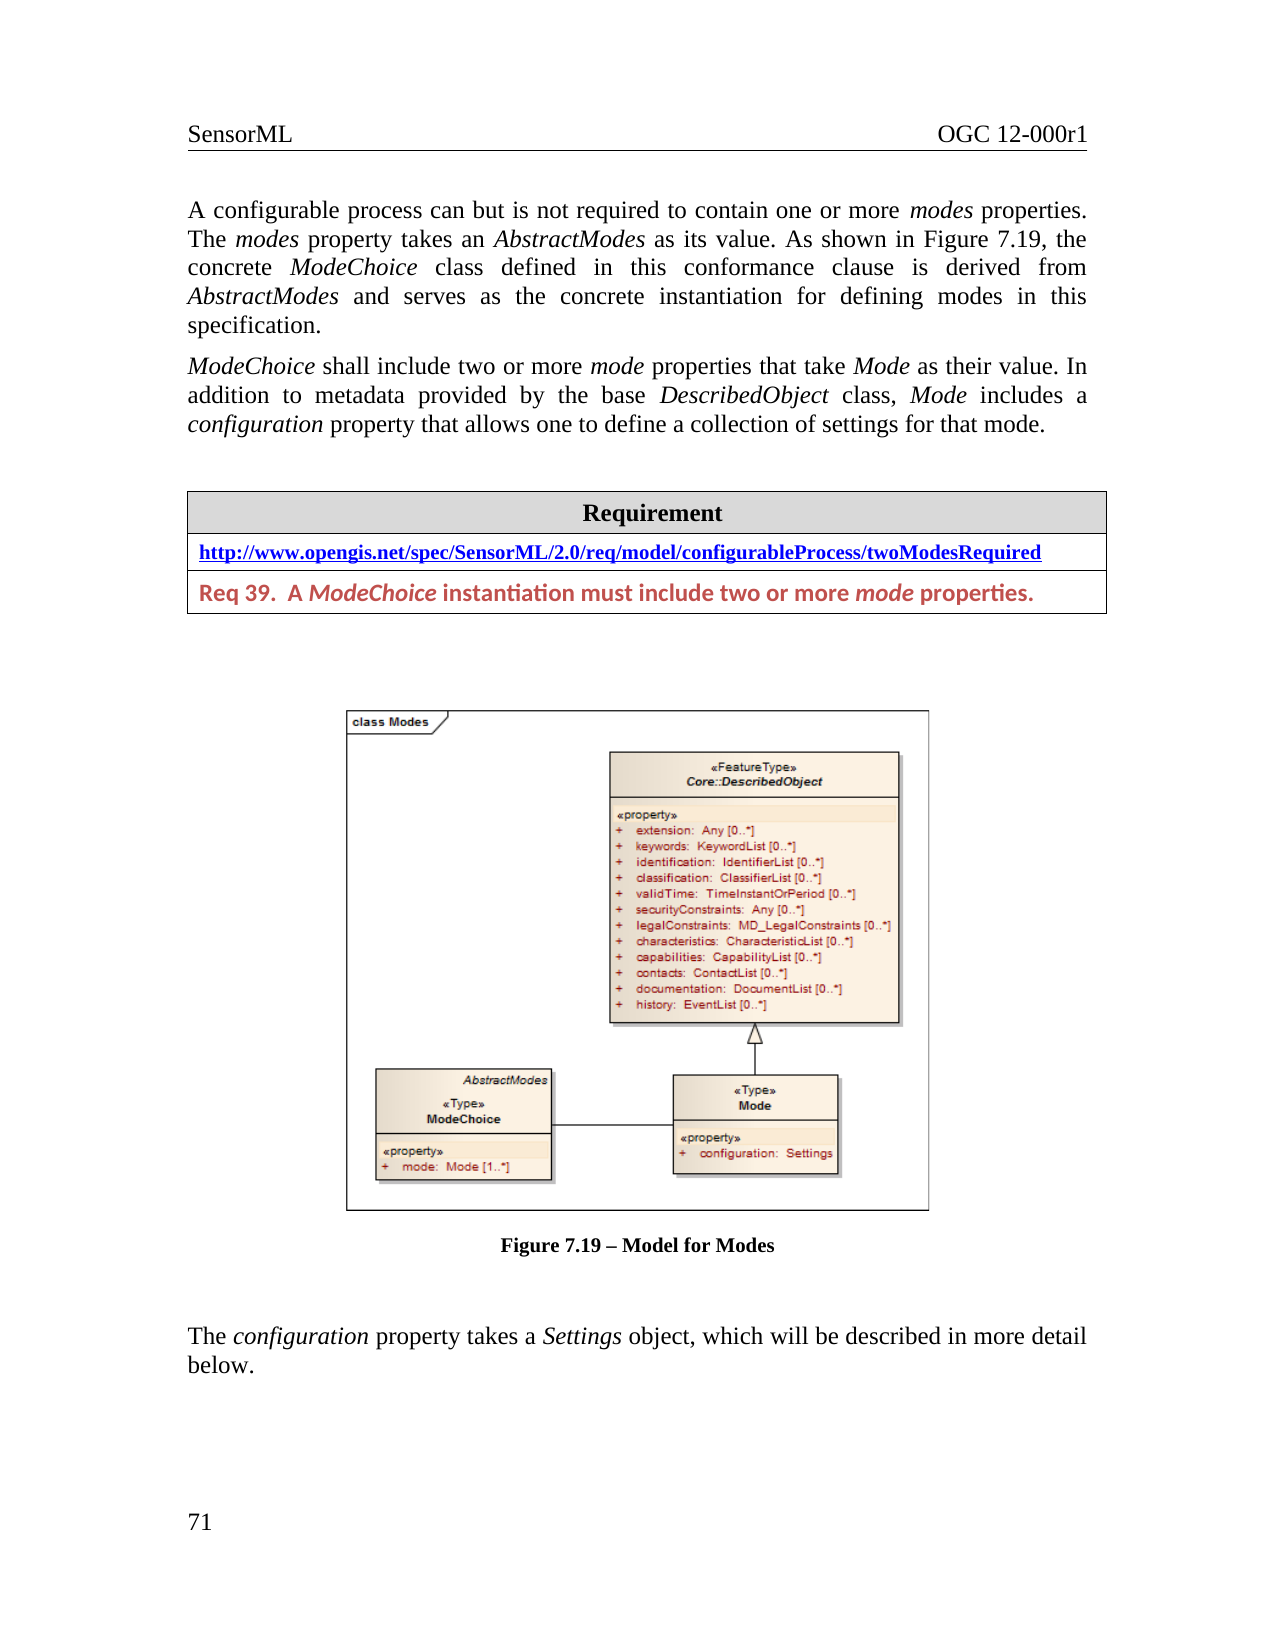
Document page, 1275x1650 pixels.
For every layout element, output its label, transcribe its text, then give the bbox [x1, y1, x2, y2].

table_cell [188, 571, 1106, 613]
text A configurable process can but is not required to contain one or more modes properties. The modes property takes an AbstractModes as its value. As shown in Figure 7.19, the concrete ModeChoice class defined in this conformance clause is derived from AbstractModes and serves as the concrete instantiation for defining modes in this specification. [187, 195, 1087, 339]
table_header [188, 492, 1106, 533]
text ModeChoice shall include two or more mode properties that take Mode as their value. In addition to metadata provided by the base DescribedObject class, Mode includes a configuration property that allows one to define a collection of settings for that mode. [187, 351, 1087, 437]
picture [345, 709, 930, 1211]
text The configuration property takes a Settings object, which will be described in more detail below. [187, 1321, 1087, 1379]
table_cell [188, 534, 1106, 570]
title Figure 7.19 – Model for Modes [187, 1233, 1087, 1257]
